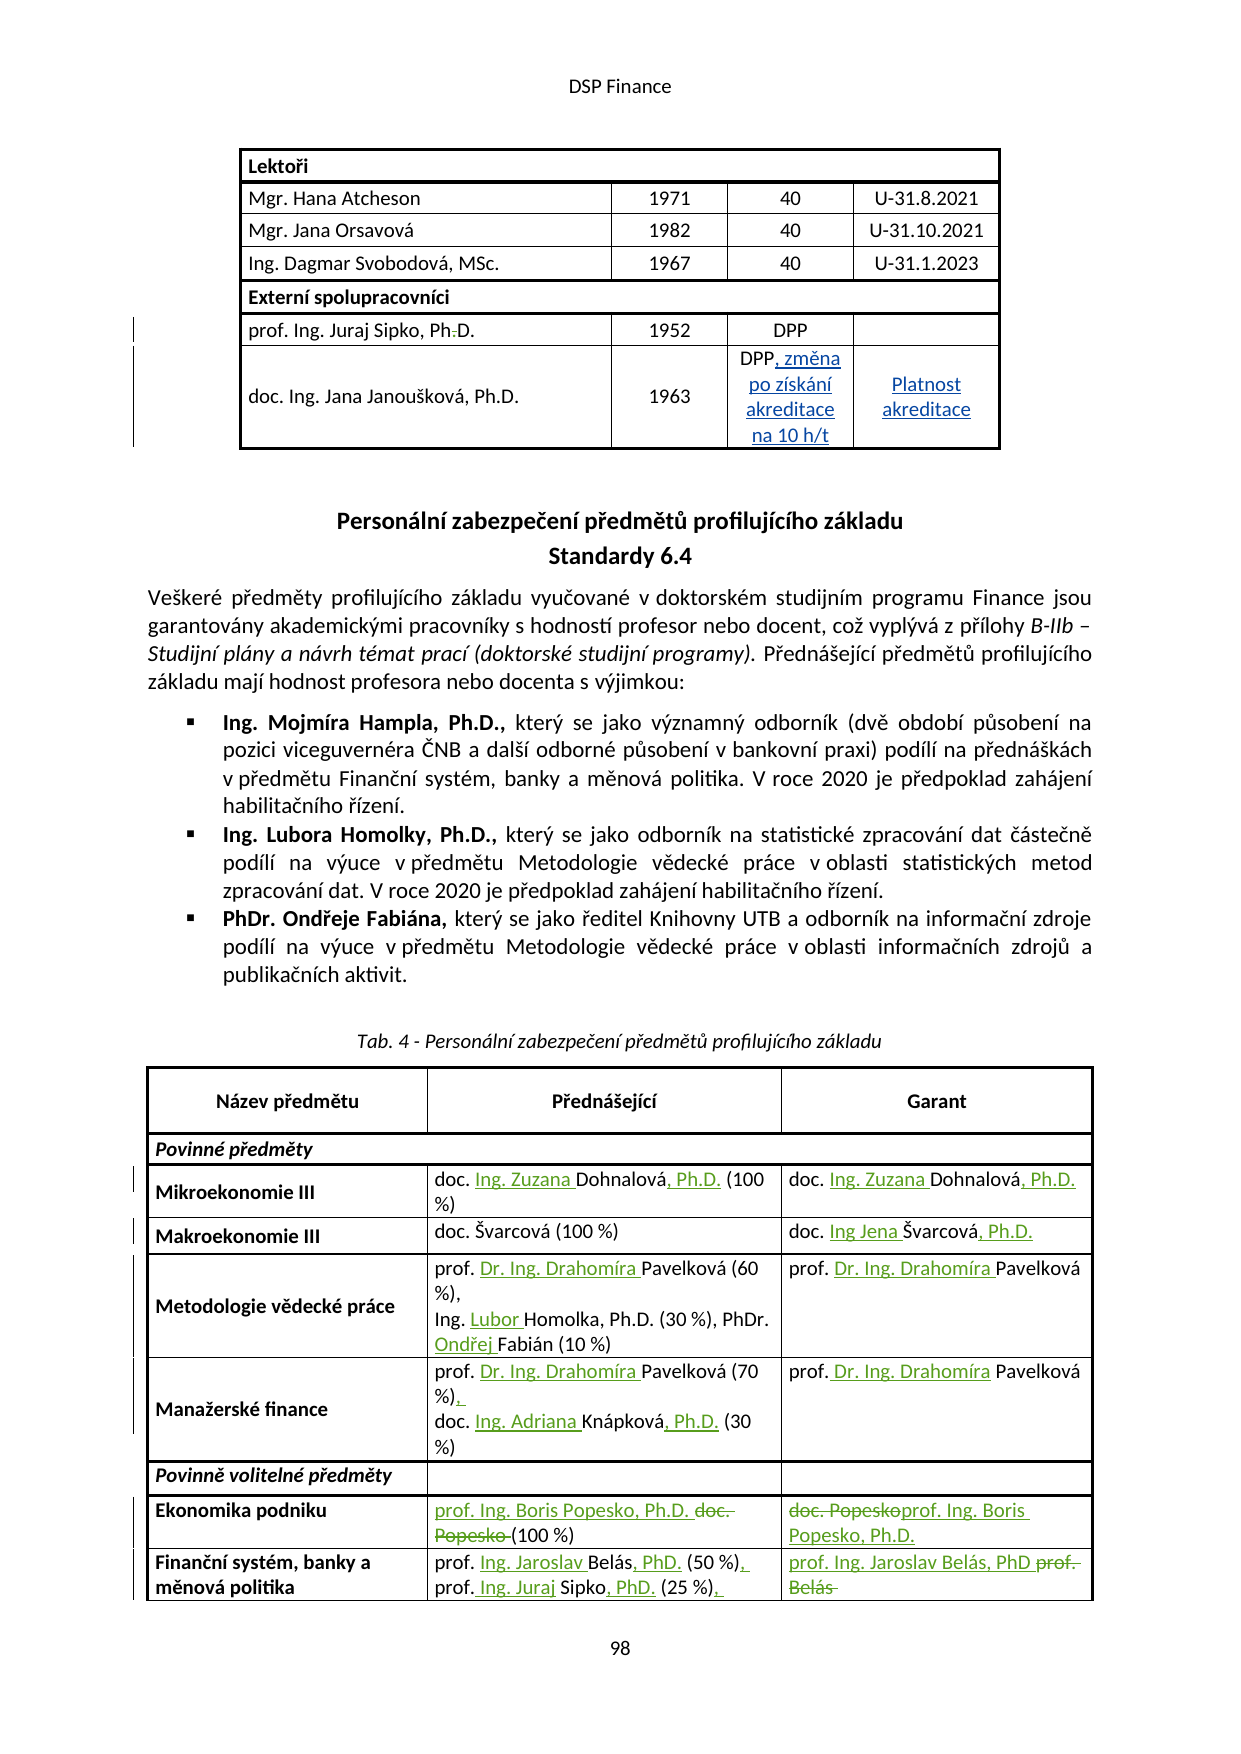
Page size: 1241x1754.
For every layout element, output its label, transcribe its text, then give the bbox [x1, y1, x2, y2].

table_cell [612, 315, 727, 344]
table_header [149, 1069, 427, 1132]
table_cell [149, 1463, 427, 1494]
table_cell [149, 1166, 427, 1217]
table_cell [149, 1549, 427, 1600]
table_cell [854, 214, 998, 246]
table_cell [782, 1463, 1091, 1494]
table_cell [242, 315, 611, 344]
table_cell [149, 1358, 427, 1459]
list PhDr. Ondřeje Fabiána, který se jako ředitel Knihovny UTB a odborník na informační zdroje podílí na výuce v předmětu Metodologie vědecké práce v oblasti informačních zdrojů a publikačních aktivit. [185, 904, 1093, 988]
text Veškeré předměty profilujícího základu vyučované v doktorském studijním programu Finance jsou garantovány akademickými pracovníky s hodností profesor nebo docent, což vyplývá z přílohy B-IIb – Studijní plány a návrh témat prací (doktorské studijní programy). Přednášející předmětů profilujícího základu mají hodnost profesora nebo docenta s výjimkou: [148, 583, 1093, 695]
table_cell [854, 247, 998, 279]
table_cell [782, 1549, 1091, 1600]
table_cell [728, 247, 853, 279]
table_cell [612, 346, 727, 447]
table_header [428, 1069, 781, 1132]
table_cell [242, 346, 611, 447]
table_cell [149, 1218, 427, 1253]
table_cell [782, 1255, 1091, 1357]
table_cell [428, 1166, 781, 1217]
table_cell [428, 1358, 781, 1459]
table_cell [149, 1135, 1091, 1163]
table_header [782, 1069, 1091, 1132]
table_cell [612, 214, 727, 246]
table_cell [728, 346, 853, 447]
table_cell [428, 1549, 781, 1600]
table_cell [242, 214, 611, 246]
text Tab. 4 - Personální zabezpečení předmětů profilujícího základu [148, 1028, 1093, 1054]
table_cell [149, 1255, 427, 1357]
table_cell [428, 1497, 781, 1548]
list Ing. Lubora Homolky, Ph.D., který se jako odborník na statistické zpracování dat částečně podílí na výuce v předmětu Metodologie vědecké práce v oblasti statistických metod zpracování dat. V roce 2020 je předpoklad zahájení habilitačního řízení. [185, 820, 1093, 904]
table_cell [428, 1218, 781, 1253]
list Ing. Mojmíra Hampla, Ph.D., který se jako významný odborník (dvě období působení na pozici viceguvernéra ČNB a další odborné působení v bankovní praxi) podílí na přednáškách v předmětu Finanční systém, banky a měnová politika. V roce 2020 je předpoklad zahájení habilitačního řízení. [185, 708, 1093, 820]
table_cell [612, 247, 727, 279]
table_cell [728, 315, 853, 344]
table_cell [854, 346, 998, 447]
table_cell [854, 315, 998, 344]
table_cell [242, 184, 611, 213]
subtitle Personální zabezpečení předmětů profilujícího základu [148, 505, 1093, 536]
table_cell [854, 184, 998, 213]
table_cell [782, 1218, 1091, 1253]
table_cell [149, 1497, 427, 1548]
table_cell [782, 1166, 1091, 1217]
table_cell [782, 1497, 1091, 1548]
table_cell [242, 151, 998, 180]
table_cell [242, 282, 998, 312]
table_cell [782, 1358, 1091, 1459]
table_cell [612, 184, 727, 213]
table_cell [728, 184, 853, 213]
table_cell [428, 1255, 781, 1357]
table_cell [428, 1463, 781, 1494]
subtitle Standardy 6.4 [148, 540, 1093, 571]
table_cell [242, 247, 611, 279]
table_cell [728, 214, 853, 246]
